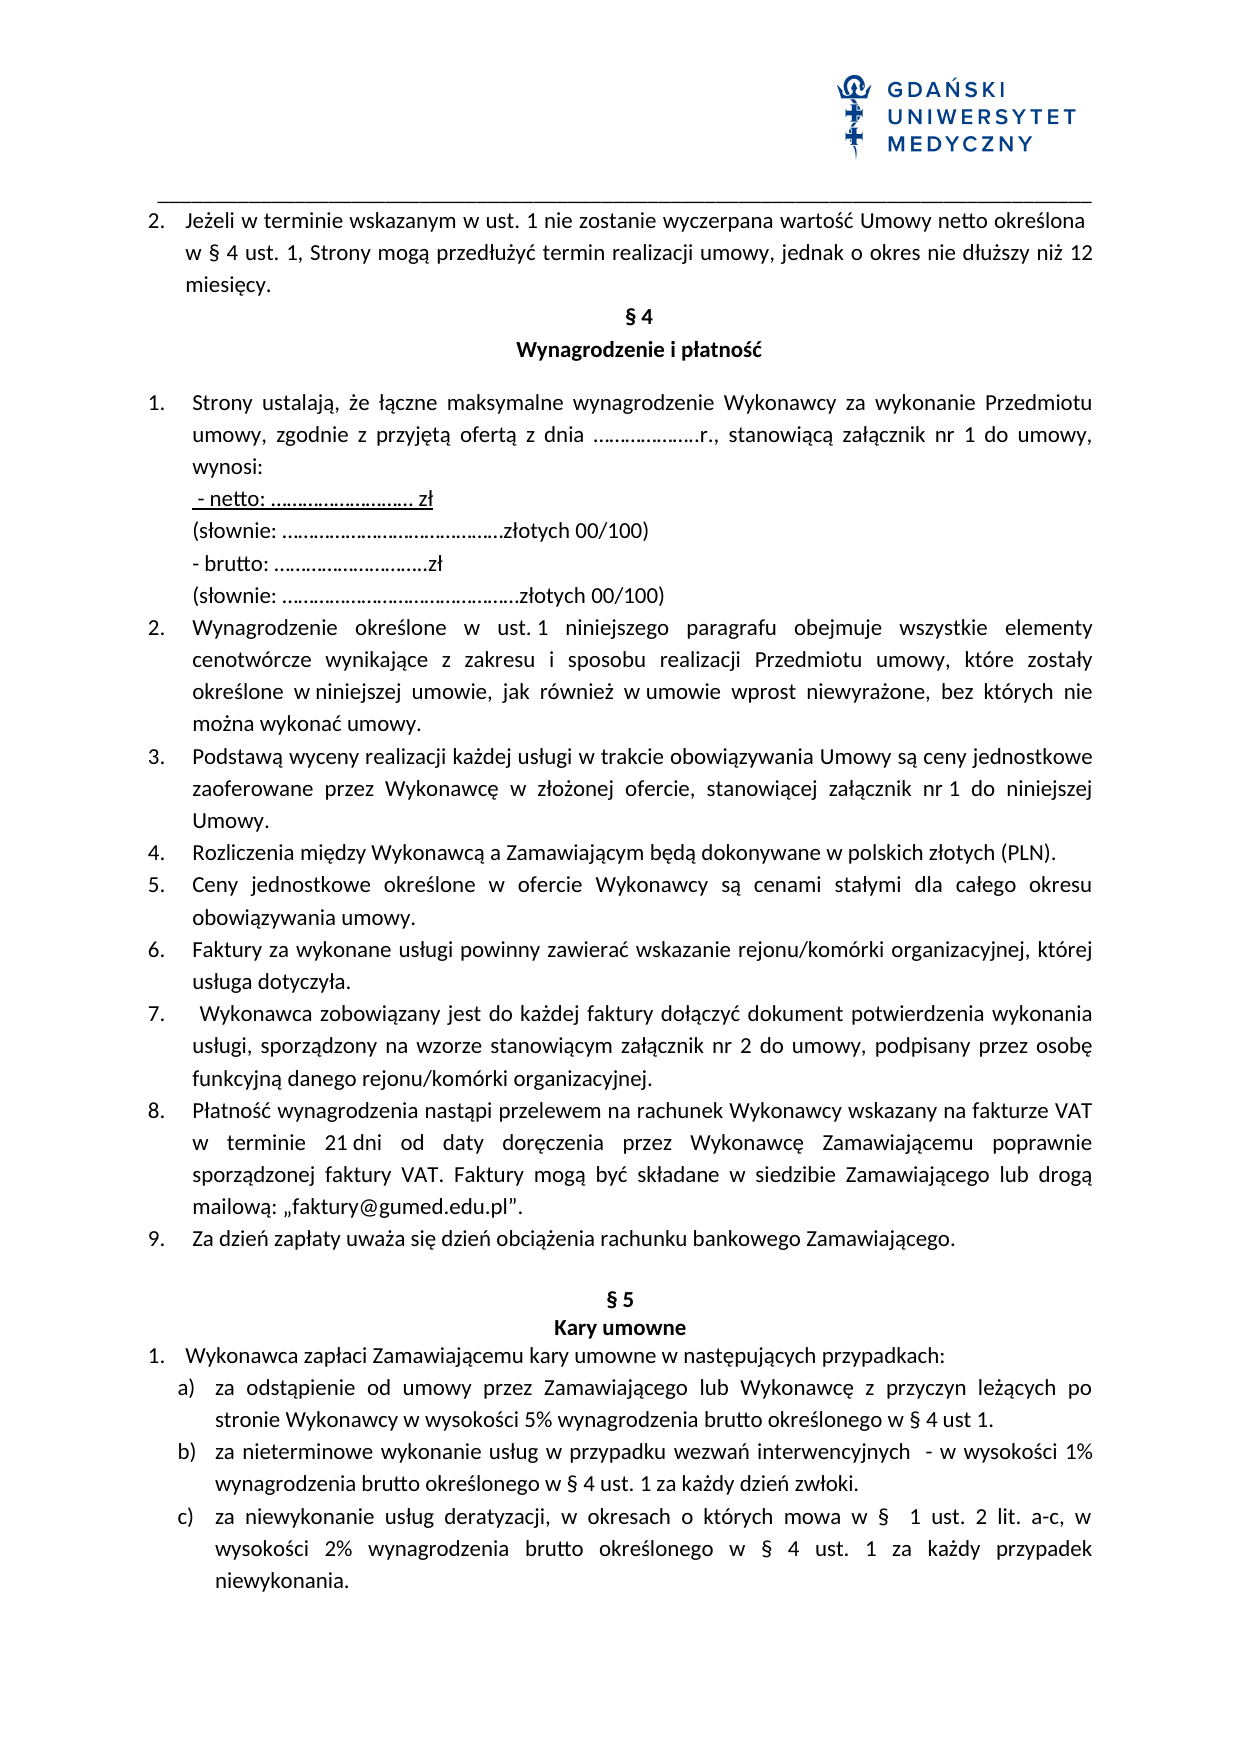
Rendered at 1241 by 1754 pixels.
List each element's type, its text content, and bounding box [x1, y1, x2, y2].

list za nieterminowe wykonanie usług w przypadku wezwań interwencyjnych - w wysokości 1% wynagrodzenia brutto określonego w § 4 ust. 1 za każdy dzień zwłoki. [177, 1437, 1093, 1498]
text - netto: ……………………… zł [192, 484, 1093, 512]
text (słownie: ………………………………………złotych 00/100) [192, 581, 1093, 609]
text § 5 [148, 1285, 1093, 1313]
picture [819, 57, 1093, 178]
list Ceny jednostkowe określone w ofercie Wykonawcy są cenami stałymi dla całego okresu obowiązywania umowy. [148, 871, 1093, 931]
list § 4 [185, 302, 1093, 331]
list Wykonawca zapłaci Zamawiającemu kary umowne w następujących przypadkach: [148, 1341, 1093, 1369]
list Rozliczenia między Wykonawcą a Zamawiającym będą dokonywane w polskich złotych (PLN). [148, 838, 1093, 866]
list Faktury za wykonane usługi powinny zawierać wskazanie rejonu/komórki organizacyjnej, której usługa dotyczyła. [148, 935, 1093, 995]
list za odstąpienie od umowy przez Zamawiającego lub Wykonawcę z przyczyn leżących po stronie Wykonawcy w wysokości 5% wynagrodzenia brutto określonego w § 4 ust 1. [177, 1373, 1093, 1433]
list Wynagrodzenie określone w ust. 1 niniejszego paragrafu obejmuje wszystkie elementy cenotwórcze wynikające z zakresu i sposobu realizacji Przedmiotu umowy, które zostały określone w niniejszej umowie, jak również w umowie wprost niewyrażone, bez których nie można wykonać umowy. [148, 613, 1093, 738]
list Podstawą wyceny realizacji każdej usługi w trakcie obowiązywania Umowy są ceny jednostkowe zaoferowane przez Wykonawcę w złożonej ofercie, stanowiącej załącznik nr 1 do niniejszej Umowy. [148, 742, 1093, 834]
list za niewykonanie usług deratyzacji, w okresach o których mowa w § 1 ust. 2 lit. a-c, w wysokości 2% wynagrodzenia brutto określonego w § 4 ust. 1 za każdy przypadek niewykonania. [177, 1502, 1093, 1594]
list Strony ustalają, że łączne maksymalne wynagrodzenie Wykonawcy za wykonanie Przedmiotu umowy, zgodnie z przyjętą ofertą z dnia ………………..r., stanowiącą załącznik nr 1 do umowy, wynosi: [148, 388, 1093, 480]
text Kary umowne [148, 1313, 1093, 1341]
text (słownie: ……………………………………złotych 00/100) [192, 516, 1093, 544]
list Jeżeli w terminie wskazanym w ust. 1 nie zostanie wyczerpana wartość Umowy netto określona w § 4 ust. 1, Strony mogą przedłużyć termin realizacji umowy, jednak o okres nie dłuższy niż 12 miesięcy. [148, 206, 1093, 298]
list Wynagrodzenie i płatność [185, 335, 1093, 363]
text - brutto: ………………………..zł [192, 549, 1093, 577]
list Za dzień zapłaty uważa się dzień obciążenia rachunku bankowego Zamawiającego. [148, 1224, 1093, 1253]
list Płatność wynagrodzenia nastąpi przelewem na rachunek Wykonawcy wskazany na fakturze VAT w terminie 21 dni od daty doręczenia przez Wykonawcę Zamawiającemu poprawnie sporządzonej faktury VAT. Faktury mogą być składane w siedzibie Zamawiającego lub drogą mailową: „faktury@gumed.edu.pl”. [148, 1096, 1093, 1220]
list Wykonawca zobowiązany jest do każdej faktury dołączyć dokument potwierdzenia wykonania usługi, sporządzony na wzorze stanowiącym załącznik nr 2 do umowy, podpisany przez osobę funkcyjną danego rejonu/komórki organizacyjnej. [148, 999, 1093, 1092]
